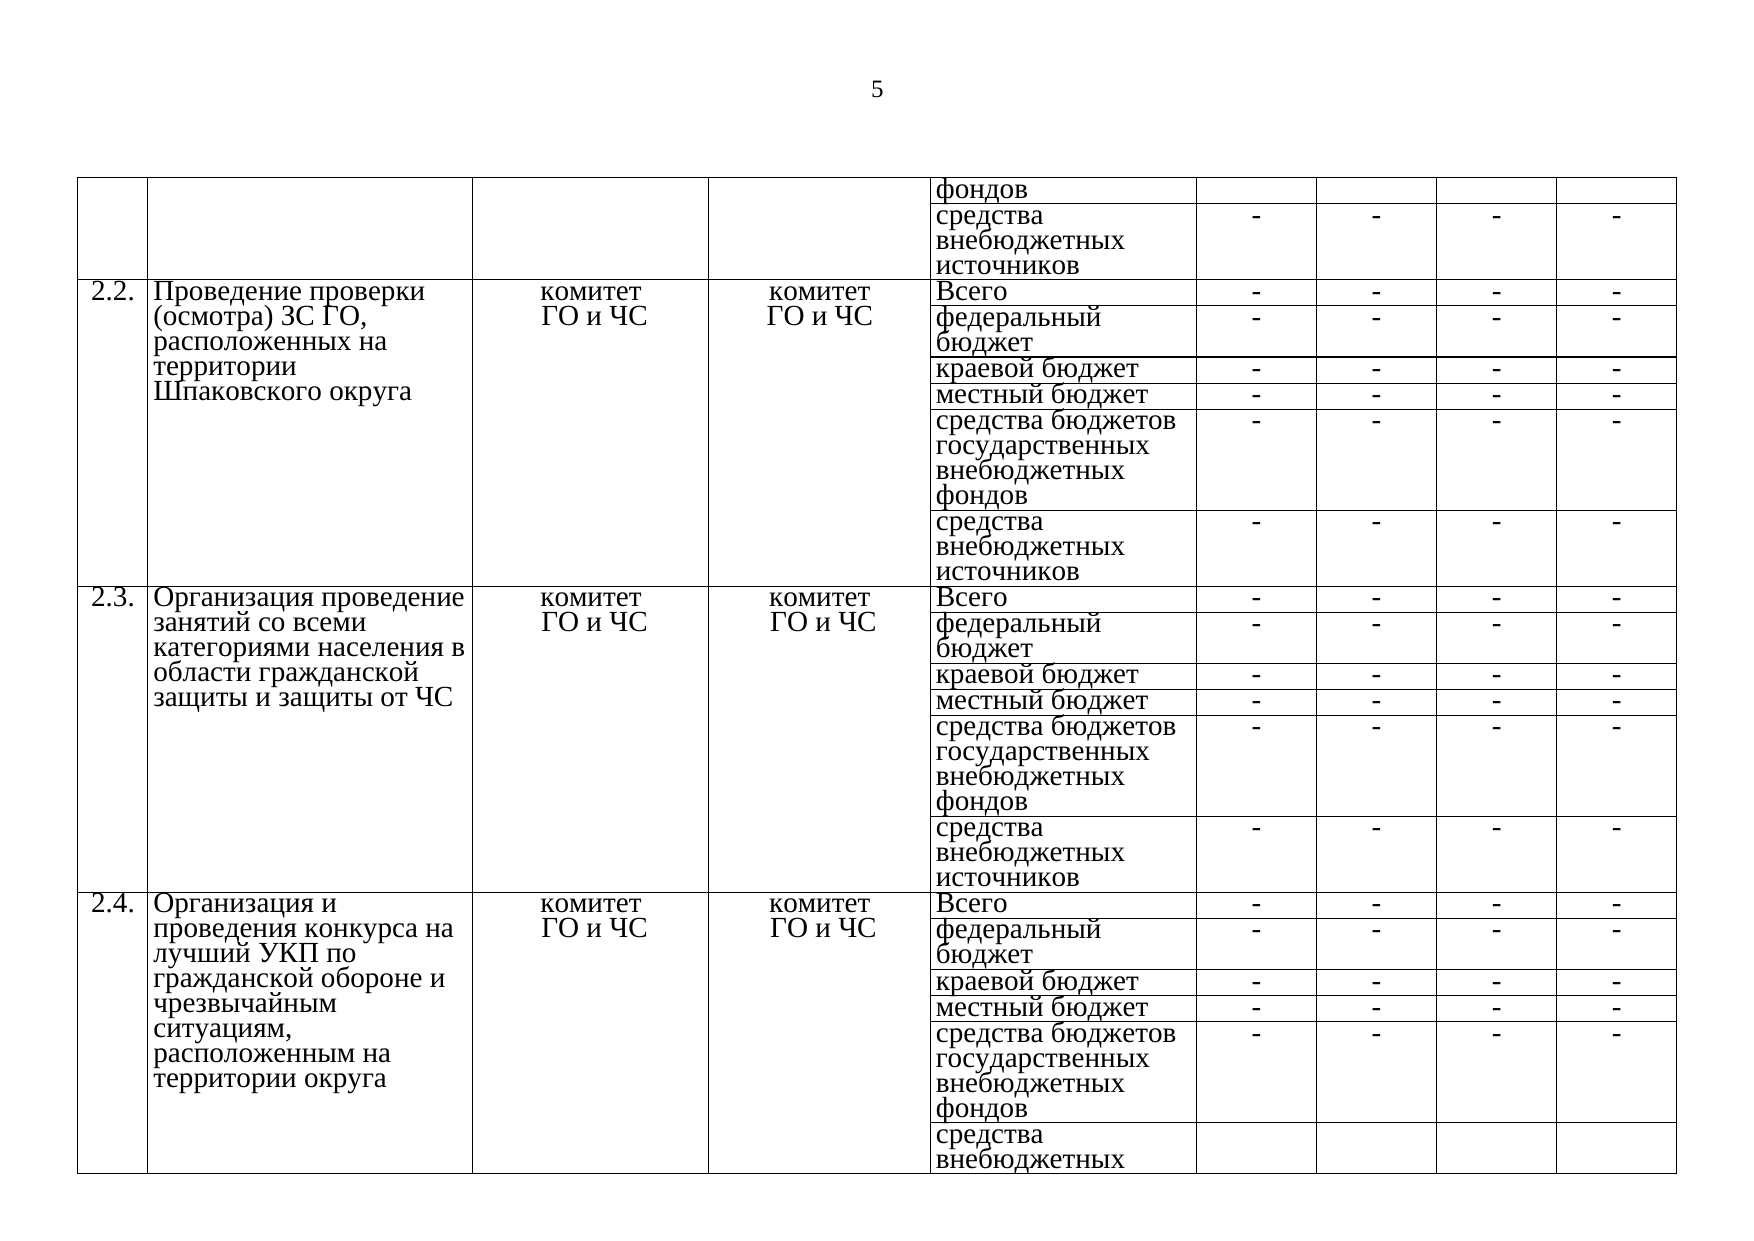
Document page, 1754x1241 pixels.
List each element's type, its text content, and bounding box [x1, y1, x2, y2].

table_cell краевой бюджет [931, 970, 1196, 995]
table_cell - [1437, 204, 1556, 279]
table_cell - [1317, 664, 1436, 689]
table_cell - [1557, 690, 1676, 715]
table_cell Проведение проверки (осмотра) ЗС ГО, расположенных на территории Шпаковского округа [148, 280, 472, 586]
table_cell - [1437, 358, 1556, 382]
table_cell - [1437, 306, 1556, 356]
table_cell - [1197, 306, 1316, 356]
table_cell - [1557, 893, 1676, 918]
table_cell - [1557, 817, 1676, 892]
table_cell - [1197, 410, 1316, 509]
table_cell 2.3. [78, 587, 147, 892]
table_cell - [1557, 384, 1676, 408]
table_cell - [1557, 1022, 1676, 1122]
table_cell - [1197, 358, 1316, 382]
table_cell - [1197, 613, 1316, 663]
table_cell Организация проведение занятий со всеми категориями населения в области гражданской защиты и защиты от ЧС [148, 587, 472, 892]
table_cell - [1317, 280, 1436, 305]
table_cell - [1437, 587, 1556, 612]
table_cell - [1437, 613, 1556, 663]
table_cell комитет ГО и ЧС [473, 280, 708, 586]
table_cell - [1197, 178, 1316, 203]
table_cell - [1557, 716, 1676, 816]
table_cell местный бюджет [931, 384, 1196, 408]
table_cell - [1557, 996, 1676, 1021]
table_cell - [1317, 511, 1436, 586]
table_cell - [1557, 204, 1676, 279]
table_cell - [1317, 204, 1436, 279]
table_cell - [1317, 690, 1436, 715]
table_cell Организация и проведения конкурса на лучший УКП по гражданской обороне и чрезвычайным ситуациям, расположенным на территории округа [148, 893, 472, 1173]
table_cell - [1197, 919, 1316, 969]
table_cell - [1437, 970, 1556, 995]
table_cell - [1557, 970, 1676, 995]
table_cell - [1557, 919, 1676, 969]
table_cell комитет ГО и ЧС [709, 893, 930, 1173]
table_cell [931, 1022, 1196, 1122]
table_cell комитет ГО и ЧС [473, 893, 708, 1173]
table_cell - [1557, 358, 1676, 382]
table_cell - [1317, 817, 1436, 892]
table_cell средства бюджетов государственных внебюджетных фондов [931, 716, 1196, 816]
table_cell - [1557, 306, 1676, 356]
table_cell - [1317, 970, 1436, 995]
table_cell 2.4. [78, 893, 147, 1173]
table_cell - [1197, 204, 1316, 279]
table_cell - [1437, 716, 1556, 816]
table_cell - [1437, 690, 1556, 715]
table_cell - [1557, 613, 1676, 663]
table_cell - [1317, 178, 1436, 203]
table_cell [1437, 1123, 1556, 1173]
table_cell - [1197, 280, 1316, 305]
table_cell - [1437, 511, 1556, 586]
table_cell средства внебюджетных источников [931, 204, 1196, 279]
table_cell средства бюджетов государственных внебюджетных фондов [946, 178, 1196, 203]
table_cell - [1317, 893, 1436, 918]
table_cell - [1437, 384, 1556, 408]
table_cell - [1197, 893, 1316, 918]
table_cell федеральный бюджет [931, 613, 1196, 663]
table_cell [931, 1123, 1196, 1173]
table_cell - [1197, 587, 1316, 612]
table_cell краевой бюджет [931, 664, 1196, 689]
table_cell - [1557, 587, 1676, 612]
table_cell - [1197, 664, 1316, 689]
table_cell - [1197, 996, 1316, 1021]
table_cell - [1437, 410, 1556, 509]
table_cell Всего [931, 280, 1196, 305]
table_cell комитет ГО и ЧС [473, 587, 708, 892]
table_cell - [1197, 384, 1316, 408]
table_cell - [1197, 716, 1316, 816]
table_cell - [1317, 613, 1436, 663]
table_cell - [1557, 178, 1676, 203]
table_cell федеральный бюджет [931, 919, 1196, 969]
table_cell - [1437, 664, 1556, 689]
table_cell - [1317, 306, 1436, 356]
table_cell средства бюджетов государственных внебюджетных фондов [931, 410, 1196, 509]
table_cell - [1437, 996, 1556, 1021]
table_cell Всего [931, 893, 1196, 918]
table_cell Всего [931, 587, 1196, 612]
table_cell средства внебюджетных источников [931, 817, 1196, 892]
table_cell - [1437, 1022, 1556, 1122]
table_cell местный бюджет [931, 690, 1196, 715]
table_cell - [1317, 587, 1436, 612]
table_cell - [1197, 511, 1316, 586]
table_cell - [1437, 280, 1556, 305]
table_cell - [1437, 178, 1556, 203]
table_cell комитет ГО и ЧС [709, 280, 930, 586]
table_cell - [1317, 996, 1436, 1021]
table_cell - [1197, 1022, 1316, 1122]
table_cell - [1317, 919, 1436, 969]
table_cell - [1557, 664, 1676, 689]
table_cell - [1437, 817, 1556, 892]
table_cell средства внебюджетных источников [931, 511, 1196, 586]
table_cell краевой бюджет [931, 358, 1196, 382]
table_cell - [1317, 384, 1436, 408]
table_cell - [1437, 893, 1556, 918]
table_cell 2.2. [78, 280, 147, 586]
table_cell - [1197, 690, 1316, 715]
table_cell - [1197, 970, 1316, 995]
table_cell - [1557, 410, 1676, 509]
table_cell [1317, 1123, 1436, 1173]
table_cell [1557, 1123, 1676, 1173]
table_cell - [1317, 1022, 1436, 1122]
table_cell - [1557, 511, 1676, 586]
table_cell местный бюджет [931, 996, 1196, 1021]
table_cell - [1557, 280, 1676, 305]
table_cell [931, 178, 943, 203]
table_cell комитет ГО и ЧС [709, 587, 930, 892]
table_cell - [1317, 716, 1436, 816]
table_cell федеральный бюджет [931, 306, 1196, 356]
table_cell - [1317, 358, 1436, 382]
table_cell - [1197, 817, 1316, 892]
table_cell - [1317, 410, 1436, 509]
table_cell [1197, 1123, 1316, 1173]
table_cell - [1437, 919, 1556, 969]
